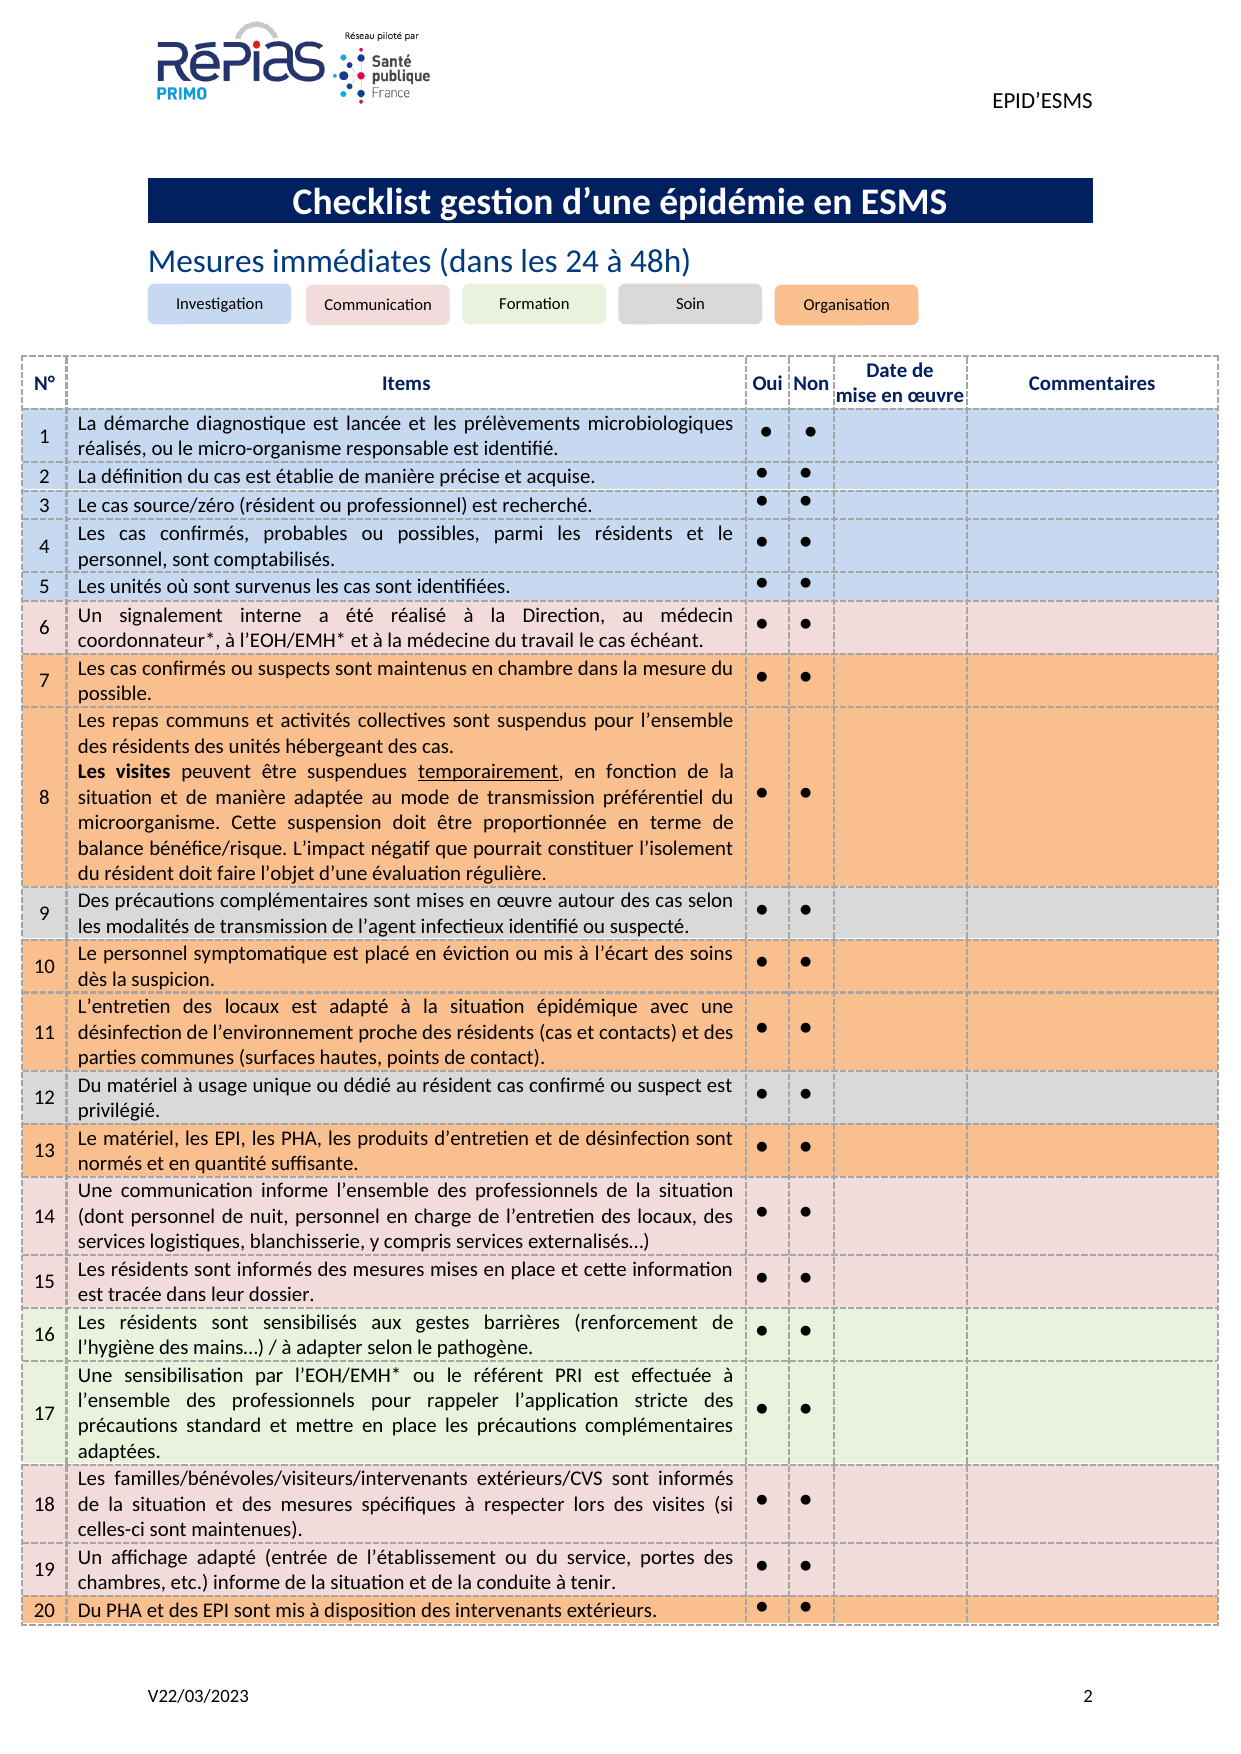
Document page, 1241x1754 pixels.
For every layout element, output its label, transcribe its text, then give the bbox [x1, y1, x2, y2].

table_cell [789, 408, 834, 461]
table_cell [789, 1464, 834, 1542]
table_header Non [789, 355, 834, 408]
table_cell [746, 1070, 789, 1123]
table_cell 18 [22, 1464, 66, 1542]
table_cell [967, 939, 1218, 991]
table_cell [789, 1307, 834, 1360]
table_cell 15 [22, 1254, 66, 1307]
table_cell 3 [22, 490, 66, 518]
table_cell [967, 1176, 1218, 1254]
table_cell Des précautions complémentaires sont mises en œuvre autour des cas selon les modalités de transmission de l’agent infectieux identifié ou suspecté. [66, 886, 746, 938]
table_cell La définition du cas est établie de manière précise et acquise. [66, 461, 746, 489]
table_cell 9 [22, 886, 66, 938]
table_cell [746, 939, 789, 991]
table_cell [967, 408, 1218, 461]
table_cell [746, 706, 789, 886]
table_cell [746, 1254, 789, 1307]
table_cell Les résidents sont informés des mesures mises en place et cette information est tracée dans leur dossier. [66, 1254, 746, 1307]
table_cell [834, 1070, 967, 1123]
table_cell Du matériel à usage unique ou dédié au résident cas confirmé ou suspect est privilégié. [66, 1070, 746, 1123]
table_cell [789, 600, 834, 653]
table_cell 6 [22, 600, 66, 653]
table_cell [746, 518, 789, 571]
table_cell 11 [22, 991, 66, 1070]
table_cell Une sensibilisation par l’EOH/EMH* ou le référent PRI est effectuée à l’ensemble des professionnels pour rappeler l’application stricte des précautions standard et mettre en place les précautions complémentaires adaptées. [66, 1360, 746, 1463]
table_cell [746, 490, 789, 518]
table_cell Les cas confirmés ou suspects sont maintenus en chambre dans la mesure du possible. [66, 653, 746, 706]
table_cell [746, 408, 789, 461]
table_cell [746, 571, 789, 600]
table_cell [834, 518, 967, 571]
table_cell 19 [22, 1542, 66, 1595]
table_cell [834, 490, 967, 518]
table_cell [789, 1123, 834, 1176]
table_cell [967, 653, 1218, 706]
table_cell [789, 886, 834, 938]
table_cell [789, 1070, 834, 1123]
table_cell [789, 1176, 834, 1254]
table_cell [834, 939, 967, 991]
table_cell 13 [22, 1123, 66, 1176]
table_cell [746, 1123, 789, 1176]
table_cell 8 [22, 706, 66, 886]
table_cell L’entretien des locaux est adapté à la situation épidémique avec une désinfection de l’environnement proche des résidents (cas et contacts) et des parties communes (surfaces hautes, points de contact). [66, 991, 746, 1070]
table_cell [746, 886, 789, 938]
table_cell [746, 600, 789, 653]
table_cell Un affichage adapté (entrée de l’établissement ou du service, portes des chambres, etc.) informe de la situation et de la conduite à tenir. [66, 1542, 746, 1595]
table_cell [789, 991, 834, 1070]
table_cell [834, 991, 967, 1070]
picture [147, 14, 436, 109]
table_cell [834, 1542, 967, 1595]
table_cell [967, 1123, 1218, 1176]
subtitle Mesures immédiates (dans les 24 à 48h) [148, 240, 1093, 280]
table_header Commentaires [967, 355, 1218, 408]
table_cell 10 [22, 939, 66, 991]
table_cell [967, 1307, 1218, 1360]
table_cell [834, 1307, 967, 1360]
table_cell [746, 1360, 789, 1463]
table_cell [789, 653, 834, 706]
table_cell Un signalement interne a été réalisé à la Direction, au médecin coordonnateur*, à l’EOH/EMH* et à la médecine du travail le cas échéant. [66, 600, 746, 653]
table_cell [967, 461, 1218, 489]
table_cell Les cas confirmés, probables ou possibles, parmi les résidents et le personnel, sont comptabilisés. [66, 518, 746, 571]
table_cell [834, 653, 967, 706]
table_cell Du PHA et des EPI sont mis à disposition des intervenants extérieurs. [66, 1595, 746, 1623]
table_cell [789, 939, 834, 991]
table_cell [746, 1595, 789, 1623]
table_cell [789, 1542, 834, 1595]
table_cell [834, 600, 967, 653]
table_cell 16 [22, 1307, 66, 1360]
table_cell [967, 1360, 1218, 1463]
table_cell [834, 408, 967, 461]
table_cell [967, 1254, 1218, 1307]
table_cell Une communication informe l’ensemble des professionnels de la situation (dont personnel de nuit, personnel en charge de l’entretien des locaux, des services logistiques, blanchisserie, y compris services externalisés…) [66, 1176, 746, 1254]
table_cell 1 [22, 408, 66, 461]
table_cell [834, 1464, 967, 1542]
table_cell [967, 1542, 1218, 1595]
table_cell [746, 1542, 789, 1595]
table_cell 14 [22, 1176, 66, 1254]
table_cell [789, 1595, 834, 1623]
table_cell [834, 1123, 967, 1176]
table_cell [746, 461, 789, 489]
table_cell [834, 1176, 967, 1254]
subtitle Checklist gestion d’une épidémie en ESMS [148, 178, 1093, 223]
table_cell [746, 1307, 789, 1360]
table_cell [967, 886, 1218, 938]
table_cell [834, 1595, 967, 1623]
table_header N° [22, 355, 66, 408]
table_cell [967, 571, 1218, 600]
table_cell Le cas source/zéro (résident ou professionnel) est recherché. [66, 490, 746, 518]
table_cell Le personnel symptomatique est placé en éviction ou mis à l’écart des soins dès la suspicion. [66, 939, 746, 991]
table_cell [967, 1070, 1218, 1123]
table_cell [967, 518, 1218, 571]
table_cell 17 [22, 1360, 66, 1463]
table_cell La démarche diagnostique est lancée et les prélèvements microbiologiques réalisés, ou le micro-organisme responsable est identifié. [66, 408, 746, 461]
table_cell [746, 1464, 789, 1542]
table_cell [834, 1360, 967, 1463]
table_cell [834, 461, 967, 489]
table_cell [834, 1254, 967, 1307]
table_cell [746, 1176, 789, 1254]
table_cell Les familles/bénévoles/visiteurs/intervenants extérieurs/CVS sont informés de la situation et des mesures spécifiques à respecter lors des visites (si celles-ci sont maintenues). [66, 1464, 746, 1542]
table_cell [834, 571, 967, 600]
table_cell Les résidents sont sensibilisés aux gestes barrières (renforcement de l’hygiène des mains…) / à adapter selon le pathogène. [66, 1307, 746, 1360]
table_header Items [66, 355, 746, 408]
table_cell [746, 991, 789, 1070]
table_cell 20 [22, 1595, 66, 1623]
table_cell [834, 706, 967, 886]
table_cell Le matériel, les EPI, les PHA, les produits d’entretien et de désinfection sont normés et en quantité suffisante. [66, 1123, 746, 1176]
table_cell [967, 490, 1218, 518]
table_cell [789, 461, 834, 489]
table_cell 2 [22, 461, 66, 489]
table_header Oui [746, 355, 789, 408]
table_cell [789, 706, 834, 886]
table_cell [789, 518, 834, 571]
table_cell [746, 653, 789, 706]
table_cell [789, 1254, 834, 1307]
table_header Date de mise en œuvre [834, 355, 967, 408]
table_cell 4 [22, 518, 66, 571]
table_cell [967, 991, 1218, 1070]
table_cell [834, 886, 967, 938]
table_cell 7 [22, 653, 66, 706]
table_cell 5 [22, 571, 66, 600]
table_cell [789, 1360, 834, 1463]
table_cell [967, 1595, 1218, 1623]
table_cell Les repas communs et activités collectives sont suspendus pour l’ensemble des résidents des unités hébergeant des cas. Les visites peuvent être suspendues temporairement, en fonction de la situation et de manière adaptée au mode de transmission préférentiel du microorganisme. Cette suspension doit être proportionnée en terme de balance bénéfice/risque. L’impact négatif que pourrait constituer l’isolement du résident doit faire l’objet d’une évaluation régulière. [66, 706, 746, 886]
table_cell [789, 490, 834, 518]
table_cell [967, 1464, 1218, 1542]
table_cell [967, 600, 1218, 653]
table_cell 12 [22, 1070, 66, 1123]
table_cell [789, 571, 834, 600]
table_cell Les unités où sont survenus les cas sont identifiées. [66, 571, 746, 600]
table_cell [967, 706, 1218, 886]
